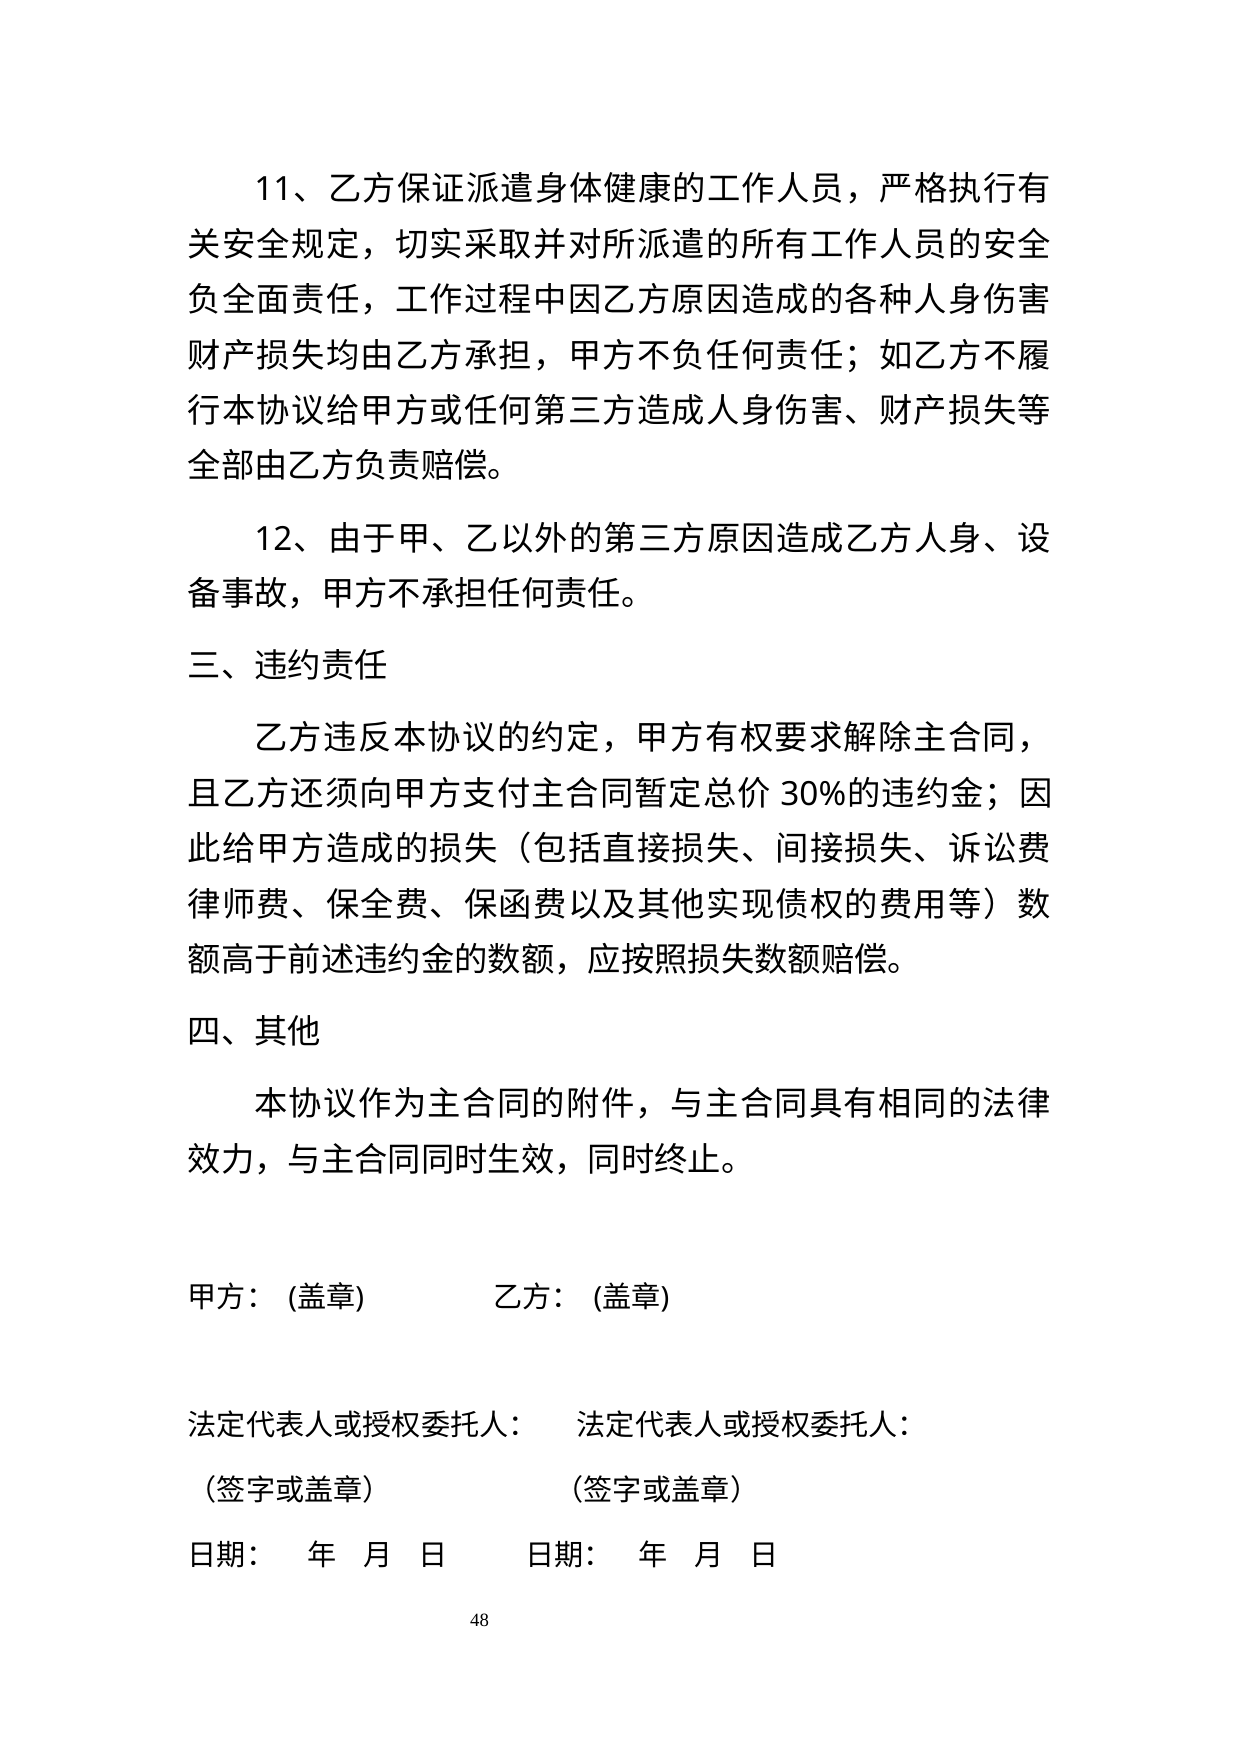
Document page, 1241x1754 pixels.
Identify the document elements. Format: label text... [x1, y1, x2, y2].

text 三、违约责任 [187, 639, 1053, 687]
text 11、乙方保证派遣身体健康的工作人员，严格执行有关安全规定，切实采取并对所派遣的所有工作人员的安全负全面责任，工作过程中因乙方原因造成的各种人身伤害、财产损失均由乙方承担，甲方不负任何责任；如乙方不履行本协议给甲方或任何第三方造成人身伤害、财产损失等全部由乙方负责赔偿。 [187, 162, 1053, 487]
text （签字或盖章） （签字或盖章） [187, 1466, 1053, 1509]
text 乙方违反本协议的约定，甲方有权要求解除主合同，且乙方还须向甲方支付主合同暂定总价30%的违约金；因此给甲方造成的损失（包括直接损失、间接损失、诉讼费、律师费、保全费、保函费以及其他实现债权的费用等）数额高于前述违约金的数额，应按照损失数额赔偿。 [187, 711, 1053, 981]
text 四、其他 [187, 1005, 1053, 1053]
text 本协议作为主合同的附件，与主合同具有相同的法律效力，与主合同同时生效，同时终止。 [187, 1077, 1053, 1181]
text 甲方： (盖章) 乙方： (盖章) [187, 1273, 1053, 1316]
text 法定代表人或授权委托人： 法定代表人或授权委托人： [187, 1401, 1053, 1443]
text 12、由于甲、乙以外的第三方原因造成乙方人身、设备事故，甲方不承担任何责任。 [187, 511, 1053, 615]
text 日期： 年 月 日 日期： 年 月 日 [187, 1532, 1053, 1574]
